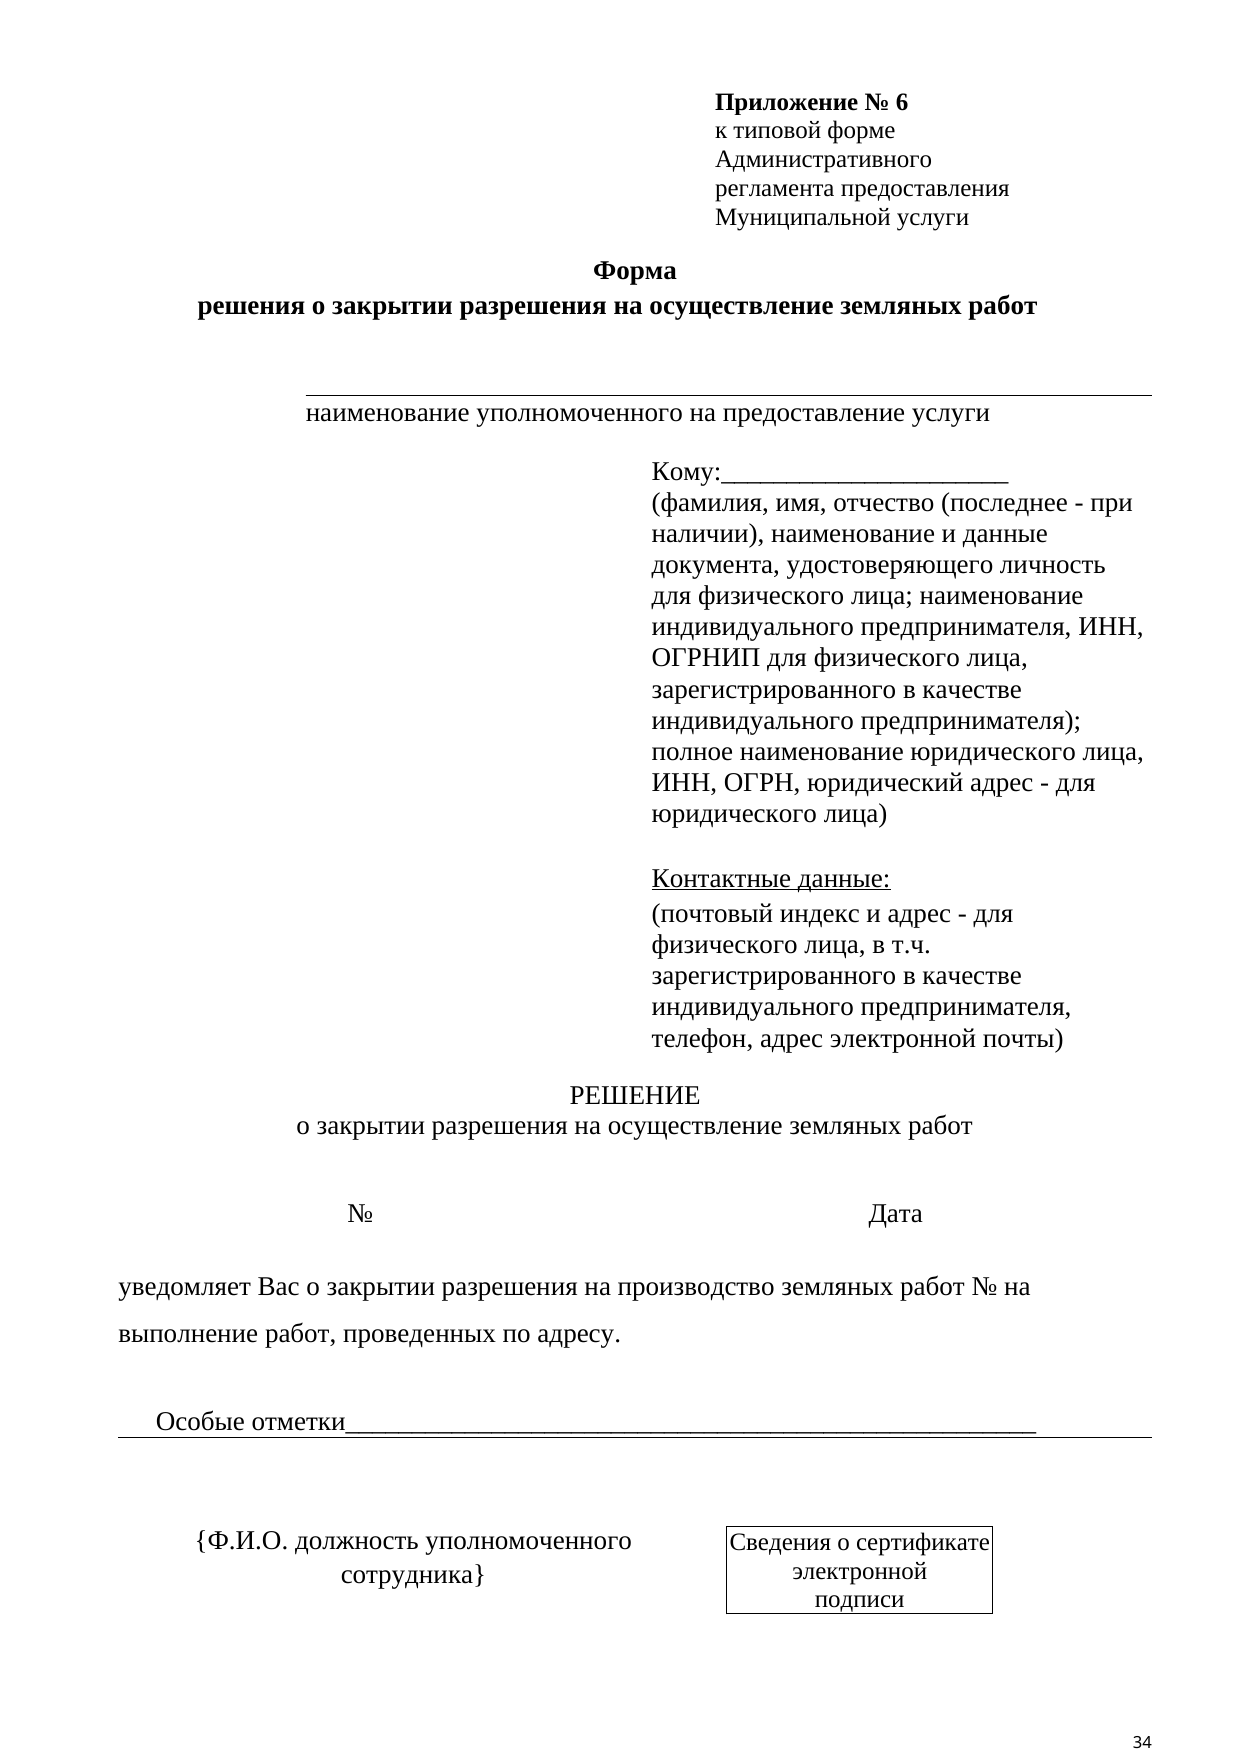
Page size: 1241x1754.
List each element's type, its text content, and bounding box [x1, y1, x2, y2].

text уведомляет Вас о закрытии разрешения на производство земляных работ № на выполнение работ, проведенных по адресу. [118, 1270, 1152, 1348]
text № Дата [118, 1197, 1152, 1228]
text РЕШЕНИЕ о закрытии разрешения на осуществление земляных работ [118, 1080, 1152, 1140]
text Кому: [651, 455, 1152, 486]
text {Ф.И.О. должность уполномоченного сотрудника} [118, 1524, 1152, 1589]
text Форма [118, 254, 1152, 285]
text (фамилия, имя, отчество (последнее - при наличии), наименование и данные документа, удостоверяющего личность для физического лица; наименование индивидуального предпринимателя, ИНН, ОГРНИП для физического лица, зарегистрированного в качестве индивидуального предпринимателя); полное наименование юридического лица, ИНН, ОГРН, юридический адрес - для юридического лица) [651, 486, 1152, 828]
text решения о закрытии разрешения на осуществление земляных работ [118, 289, 1152, 320]
text наименование уполномоченного на предоставление услуги [306, 396, 1152, 428]
text (почтовый индекс и адрес - для физического лица, в т.ч. зарегистрированного в качестве индивидуального предпринимателя, телефон, адрес электронной почты) [651, 897, 1152, 1053]
text Особые отметки [118, 1405, 1152, 1437]
text Контактные данные: [651, 862, 1152, 893]
